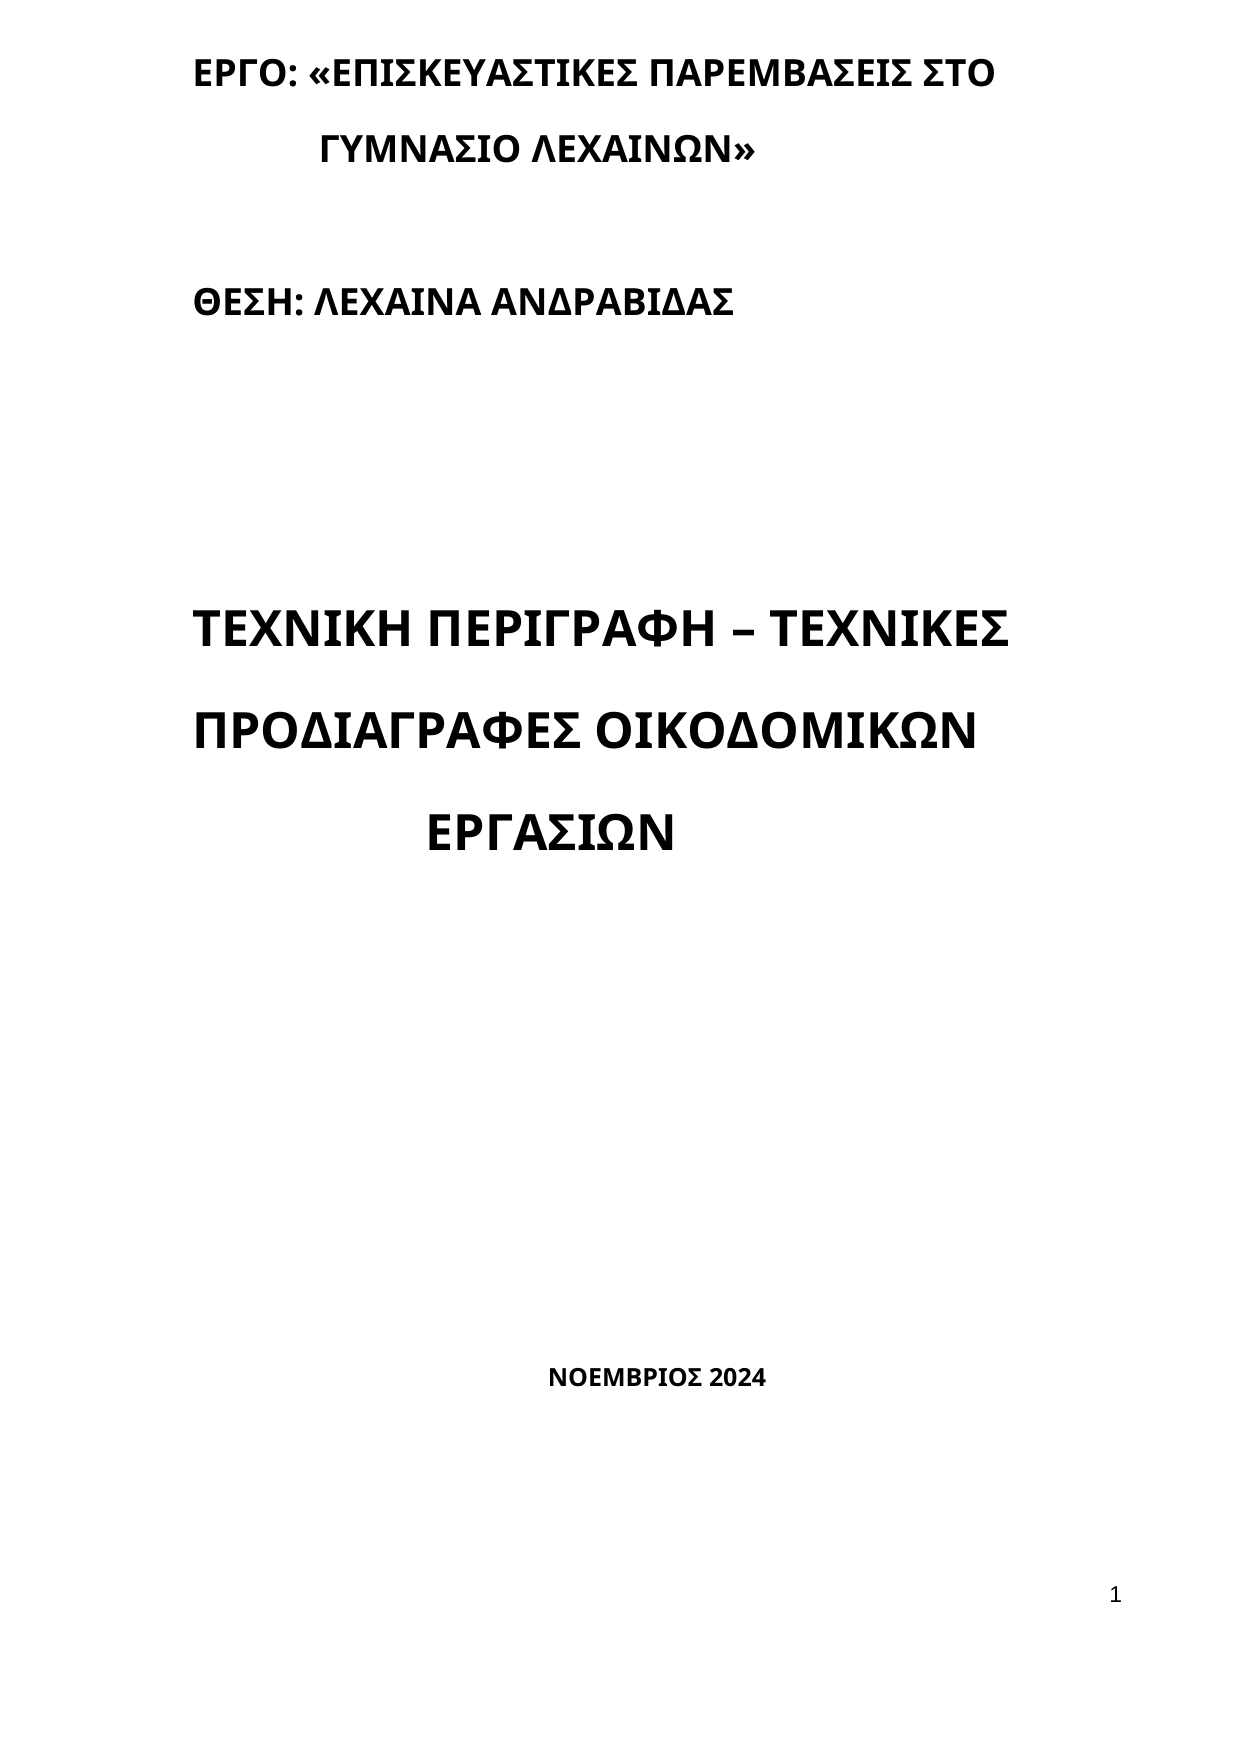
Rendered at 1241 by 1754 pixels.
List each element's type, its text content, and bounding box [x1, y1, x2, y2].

text ΕΡΓΑΣΙΩΝ [192, 797, 1122, 866]
text ΕΡΓΟ: «ΕΠΙΣΚΕΥΑΣΤΙΚΕΣ ΠΑΡΕΜΒΑΣΕΙΣ ΣΤΟ [192, 46, 1122, 97]
text ΝΟΕΜΒΡΙΟΣ 2024 [192, 1360, 1122, 1394]
text ΤΕΧΝΙΚΗ ΠΕΡΙΓΡΑΦΗ – ΤΕΧΝΙΚΕΣ ΠΡΟΔΙΑΓΡΑΦΕΣ ΟΙΚΟΔΟΜΙΚΩΝ [192, 593, 1122, 763]
text ΘΕΣΗ: ΛΕΧΑΙΝΑ ΑΝΔΡΑΒΙΔΑΣ [192, 276, 1122, 327]
text ΓΥΜΝΑΣΙΟ ΛΕΧΑΙΝΩΝ» [192, 123, 1122, 174]
